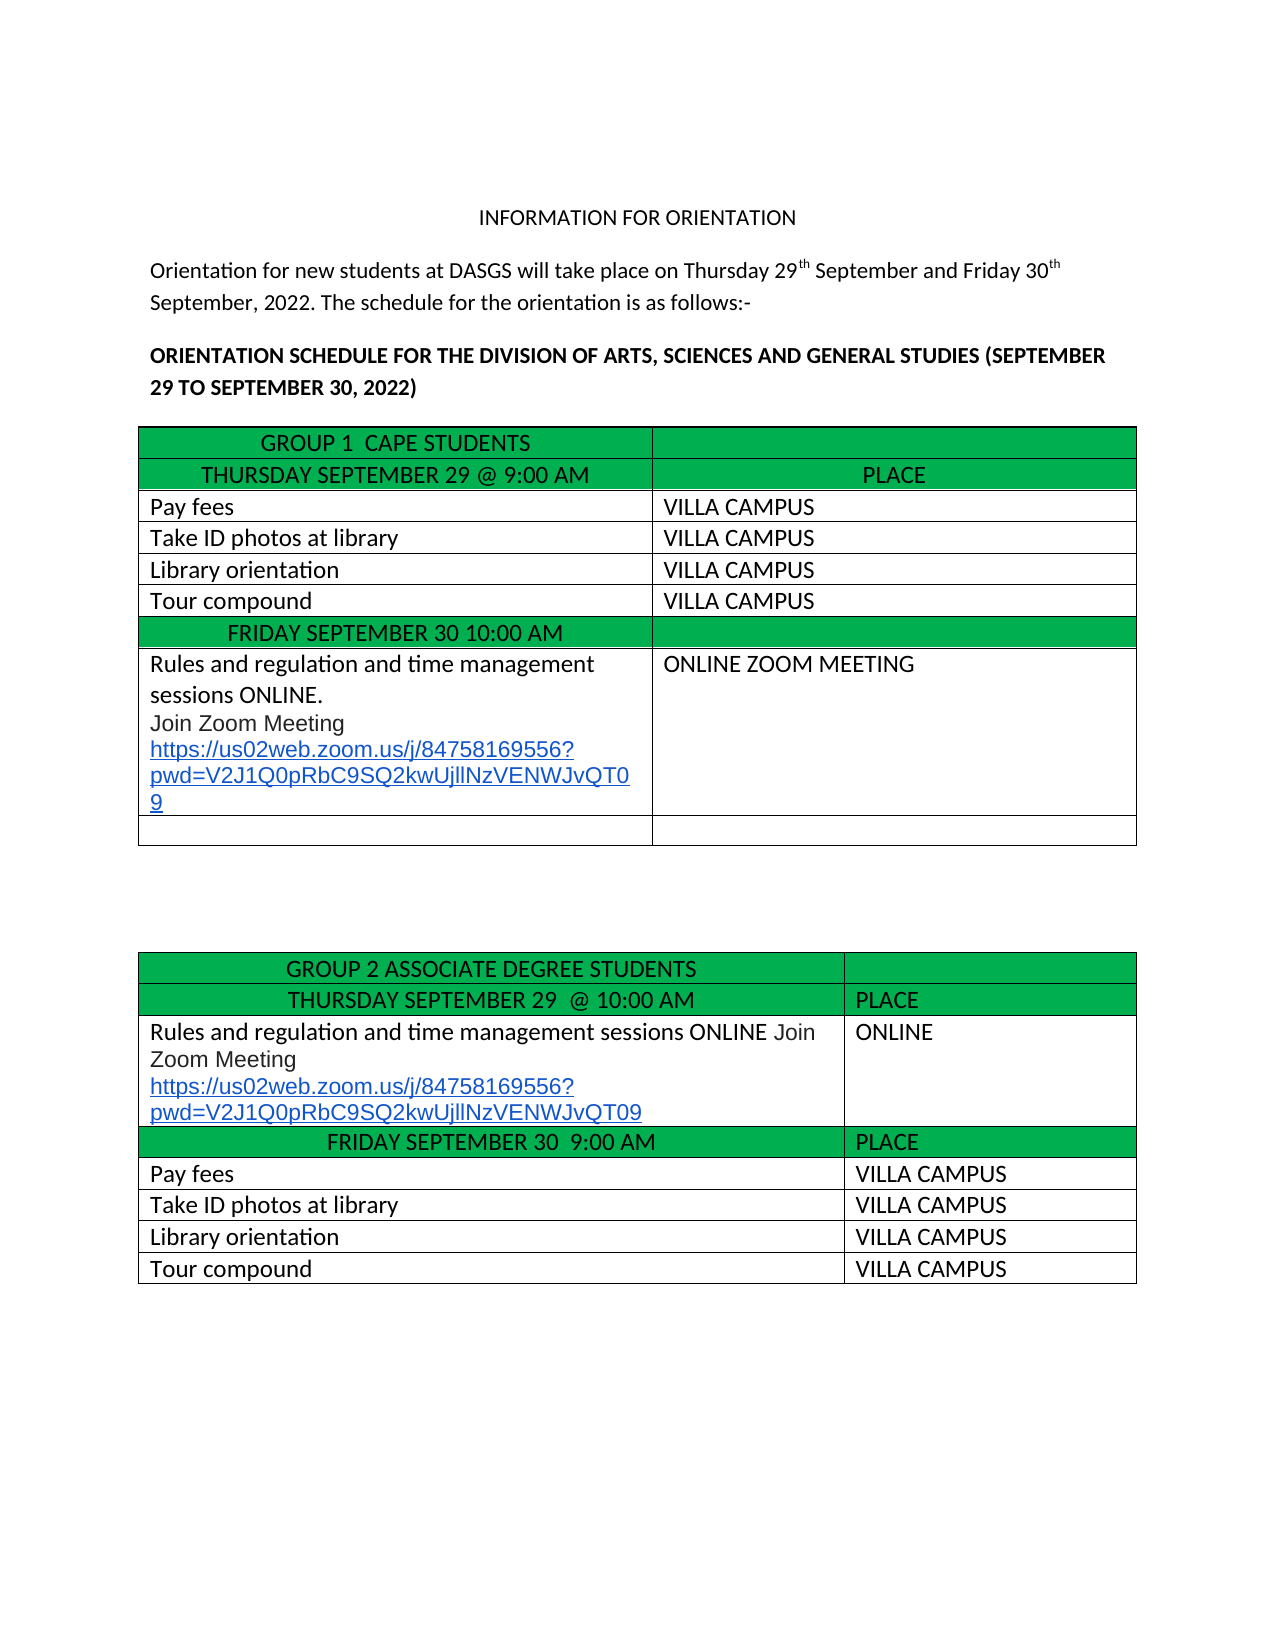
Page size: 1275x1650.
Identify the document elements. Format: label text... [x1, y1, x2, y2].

table_cell [139, 816, 652, 845]
table_cell THURSDAY SEPTEMBER 29 @ 9:00 AM [139, 459, 652, 489]
table_cell FRIDAY SEPTEMBER 30 10:00 AM [139, 617, 652, 647]
table_cell VILLA CAMPUS [845, 1190, 1136, 1220]
table_cell PLACE [653, 459, 1136, 489]
table_cell [653, 617, 1136, 647]
table_cell Take ID photos at library [139, 522, 652, 553]
table_cell [653, 816, 1136, 845]
table_cell PLACE [845, 984, 1136, 1015]
table_cell VILLA CAMPUS [653, 585, 1136, 616]
table_cell Pay fees [139, 491, 652, 521]
table_cell VILLA CAMPUS [653, 554, 1136, 584]
text Orientation for new students at DASGS will take place on Thursday 29th September and Friday 30th September, 2022. The schedule for the orientation is as follows:- [150, 256, 1125, 316]
table_header GROUP 1 CAPE STUDENTS [139, 428, 652, 458]
table_cell ONLINE ZOOM MEETING [653, 649, 1136, 815]
table_cell VILLA CAMPUS [653, 522, 1136, 553]
table_cell Rules and regulation and time management sessions ONLINE Join Zoom Meeting https://us02web.zoom.us/j/84758169556?pwd=V2J1Q0pRbC9SQ2kwUjllNzVENWJvQT09 [139, 1016, 844, 1126]
table_cell ONLINE [845, 1016, 1136, 1126]
table_cell THURSDAY SEPTEMBER 29 @ 10:00 AM [139, 984, 844, 1015]
table_cell Pay fees [139, 1158, 844, 1189]
table_cell Rules and regulation and time management sessions ONLINE. Join Zoom Meeting https://us02web.zoom.us/j/84758169556?pwd=V2J1Q0pRbC9SQ2kwUjllNzVENWJvQT09 [139, 649, 652, 815]
text INFORMATION FOR ORIENTATION [150, 203, 1125, 231]
table_cell Library orientation [139, 554, 652, 584]
table_cell Take ID photos at library [139, 1190, 844, 1220]
text ORIENTATION SCHEDULE FOR THE DIVISION OF ARTS, SCIENCES AND GENERAL STUDIES (SEPTEMBER 29 TO SEPTEMBER 30, 2022) [150, 341, 1125, 401]
table_cell VILLA CAMPUS [845, 1221, 1136, 1252]
table_header GROUP 2 ASSOCIATE DEGREE STUDENTS [139, 953, 844, 983]
table_cell PLACE [845, 1127, 1136, 1157]
table_cell VILLA CAMPUS [845, 1253, 1136, 1283]
table_cell Tour compound [139, 585, 652, 616]
table_cell Library orientation [139, 1221, 844, 1252]
table_header [653, 428, 1136, 458]
table_cell Tour compound [139, 1253, 844, 1283]
table_cell VILLA CAMPUS [653, 491, 1136, 521]
table_header [845, 953, 1136, 983]
table_cell VILLA CAMPUS [845, 1158, 1136, 1189]
table_cell FRIDAY SEPTEMBER 30 9:00 AM [139, 1127, 844, 1157]
